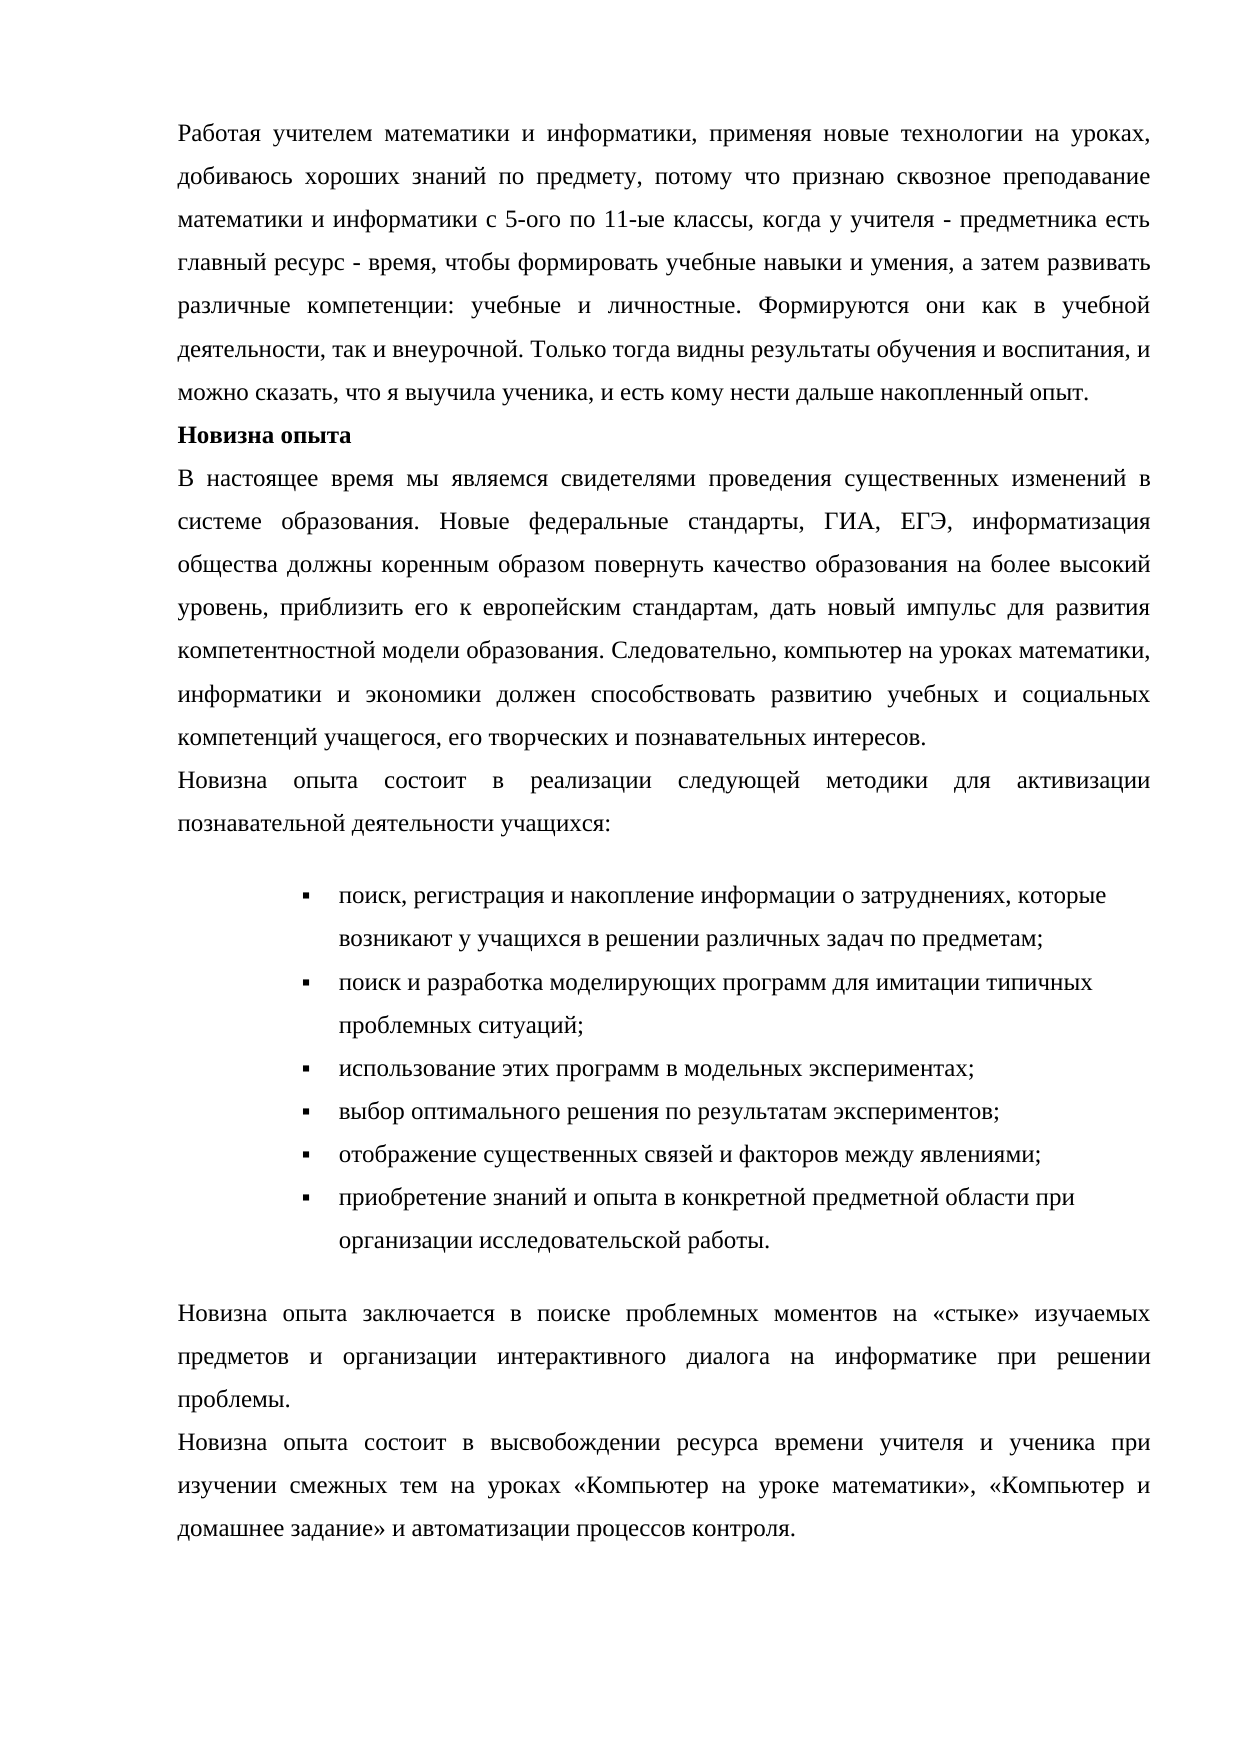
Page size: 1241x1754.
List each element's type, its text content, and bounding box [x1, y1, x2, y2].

text Новизна опыта [177, 420, 1152, 449]
list поиск, регистрация и накопление информации о затруднениях, которые возникают у учащихся в решении различных задач по предметам; [301, 880, 1152, 952]
list приобретение знаний и опыта в конкретной предметной области при организации исследовательской работы. [301, 1182, 1152, 1254]
list отображение существенных связей и факторов между явлениями; [301, 1139, 1152, 1168]
list выбор оптимального решения по результатам экспериментов; [301, 1096, 1152, 1125]
text Работая учителем математики и информатики, применяя новые технологии на уроках, добиваюсь хороших знаний по предмету, потому что признаю сквозное преподавание математики и информатики с 5-ого по 11-ые классы, когда у учителя - предметника есть главный ресурс - время, чтобы формировать учебные навыки и умения, а затем развивать различные компетенции: учебные и личностные. Формируются они как в учебной деятельности, так и внеурочной. Только тогда видны результаты обучения и воспитания, и можно сказать, что я выучила ученика, и есть кому нести дальше накопленный опыт. [177, 118, 1152, 406]
text Новизна опыта заключается в поиске проблемных моментов на «стыке» изучаемых предметов и организации интерактивного диалога на информатике при решении проблемы. [177, 1298, 1152, 1413]
list поиск и разработка моделирующих программ для имитации типичных проблемных ситуаций; [301, 967, 1152, 1038]
text Новизна опыта состоит в реализации следующей методики для активизации познавательной деятельности учащихся: [177, 765, 1152, 837]
text В настоящее время мы являемся свидетелями проведения существенных изменений в системе образования. Новые федеральные стандарты, ГИА, ЕГЭ, информатизация общества должны коренным образом повернуть качество образования на более высокий уровень, приблизить его к европейским стандартам, дать новый импульс для развития компетентностной модели образования. Следовательно, компьютер на уроках математики, информатики и экономики должен способствовать развитию учебных и социальных компетенций учащегося, его творческих и познавательных интересов. [177, 463, 1152, 751]
text Новизна опыта состоит в высвобождении ресурса времени учителя и ученика при изучении смежных тем на уроках «Компьютер на уроке математики», «Компьютер и домашнее задание» и автоматизации процессов контроля. [177, 1427, 1152, 1542]
list использование этих программ в модельных экспериментах; [301, 1053, 1152, 1082]
